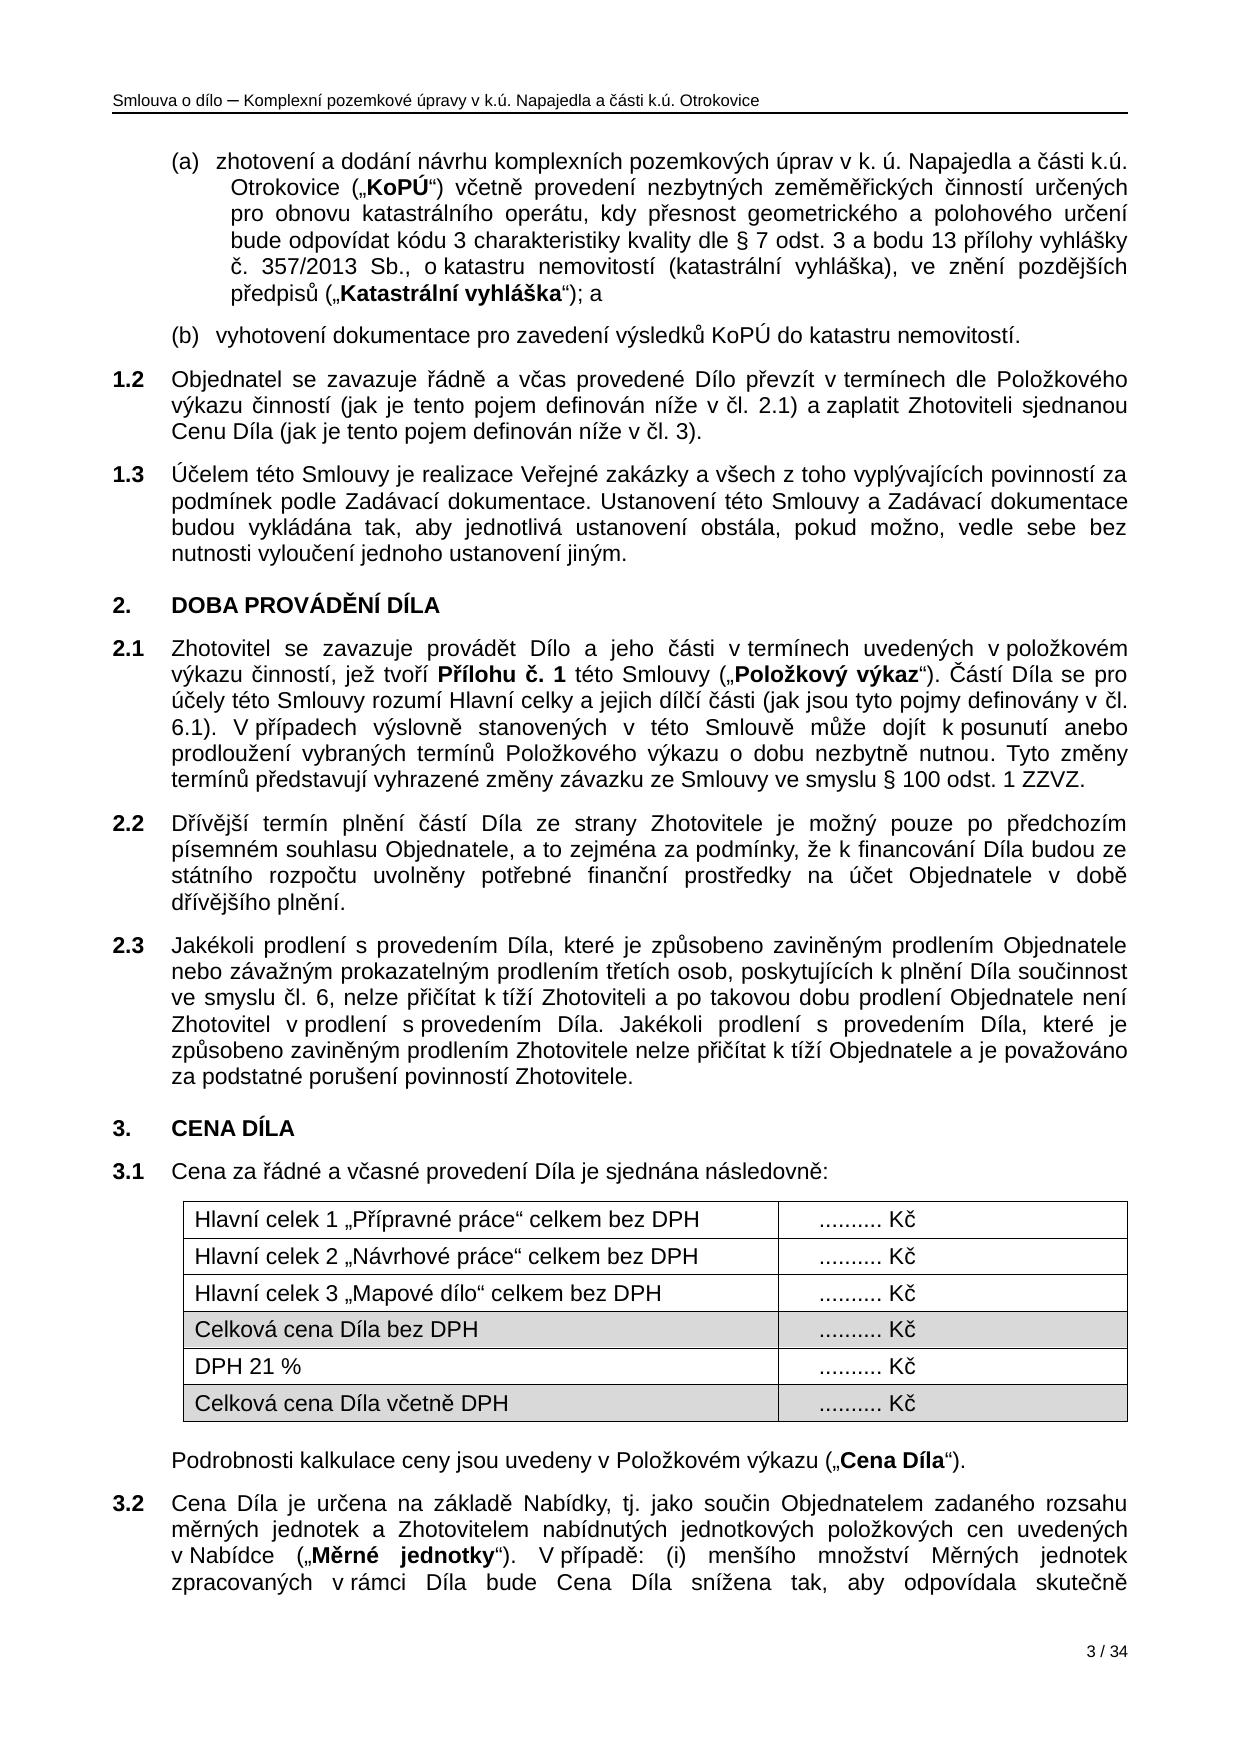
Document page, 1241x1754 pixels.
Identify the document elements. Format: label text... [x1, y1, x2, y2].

text Objednatel se zavazuje řádně a včas provedené Dílo převzít v termínech dle Položkového výkazu činností (jak je tento pojem definován níže v čl. 2.1) a zaplatit Zhotoviteli sjednanou Cenu Díla (jak je tento pojem definován níže v čl. 3). [112, 366, 1128, 444]
table_cell Celková cena Díla bez DPH [184, 1312, 778, 1347]
table_cell .......... Kč [779, 1349, 1127, 1384]
text vyhotovení dokumentace pro zavedení výsledků KoPÚ do katastru nemovitostí. [171, 322, 1128, 349]
text Zhotovitel se zavazuje provádět Dílo a jeho části v termínech uvedených v položkovém výkazu činností, jež tvoří Přílohu č. 1 této Smlouvy („Položkový výkaz“). Částí Díla se pro účely této Smlouvy rozumí Hlavní celky a jejich dílčí části (jak jsou tyto pojmy definovány v čl. 6.1). V případech výslovně stanovených v této Smlouvě může dojít k posunutí anebo prodloužení vybraných termínů Položkového výkazu o dobu nezbytně nutnou. Tyto změny termínů představují vyhrazené změny závazku ze Smlouvy ve smyslu § 100 odst. 1 ZZVZ. [112, 635, 1128, 793]
text Doba PROVÁDĚNÍ díla [112, 592, 1128, 618]
text Dřívější termín plnění částí Díla ze strany Zhotovitele je možný pouze po předchozím písemném souhlasu Objednatele, a to zejména za podmínky, že k financování Díla budou ze státního rozpočtu uvolněny potřebné finanční prostředky na účet Objednatele v době dřívějšího plnění. [112, 809, 1128, 915]
table_cell .......... Kč [779, 1312, 1127, 1347]
table_header Hlavní celek 1 „Přípravné práce“ celkem bez DPH [184, 1202, 778, 1237]
text Účelem této Smlouvy je realizace Veřejné zakázky a všech z toho vyplývajících povinností za podmínek podle Zadávací dokumentace. Ustanovení této Smlouvy a Zadávací dokumentace budou vykládána tak, aby jednotlivá ustanovení obstála, pokud možno, vedle sebe bez nutnosti vyloučení jednoho ustanovení jiným. [112, 461, 1128, 567]
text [112, 1490, 1128, 1595]
table_header .......... Kč [779, 1202, 1127, 1237]
text zhotovení a dodání návrhu komplexních pozemkových úprav v k. ú. Napajedla a části k.ú. Otrokovice („KoPÚ“) včetně provedení nezbytných zeměměřických činností určených pro obnovu katastrálního operátu, kdy přesnost geometrického a polohového určení bude odpovídat kódu 3 charakteristiky kvality dle § 7 odst. 3 a bodu 13 přílohy vyhlášky č. 357/2013 Sb., o katastru nemovitostí (katastrální vyhláška), ve znění pozdějších předpisů („Katastrální vyhláška“); a [171, 148, 1128, 306]
list Podrobnosti kalkulace ceny jsou uvedeny v Položkovém výkazu („Cena Díla“). [171, 1447, 1128, 1473]
table_cell DPH 21 % [184, 1349, 778, 1384]
text Jakékoli prodlení s provedením Díla, které je způsobeno zaviněným prodlením Objednatele nebo závažným prokazatelným prodlením třetích osob, poskytujících k plnění Díla součinnost ve smyslu čl. 6, nelze přičítat k tíží Zhotoviteli a po takovou dobu prodlení Objednatele není Zhotovitel v prodlení s provedením Díla. Jakékoli prodlení s provedením Díla, které je způsobeno zaviněným prodlením Zhotovitele nelze přičítat k tíží Objednatele a je považováno za podstatné porušení povinností Zhotovitele. [112, 932, 1128, 1090]
table_cell Hlavní celek 3 „Mapové dílo“ celkem bez DPH [184, 1275, 778, 1311]
table_cell Hlavní celek 2 „Návrhové práce“ celkem bez DPH [184, 1239, 778, 1274]
table_cell .......... Kč [779, 1275, 1127, 1311]
text Cena za řádné a včasné provedení Díla je sjednána následovně: [112, 1158, 1128, 1184]
table_cell .......... Kč [779, 1385, 1127, 1421]
table_cell Celková cena Díla včetně DPH [184, 1385, 778, 1421]
table_cell .......... Kč [779, 1239, 1127, 1274]
text Cena díla [112, 1115, 1128, 1141]
